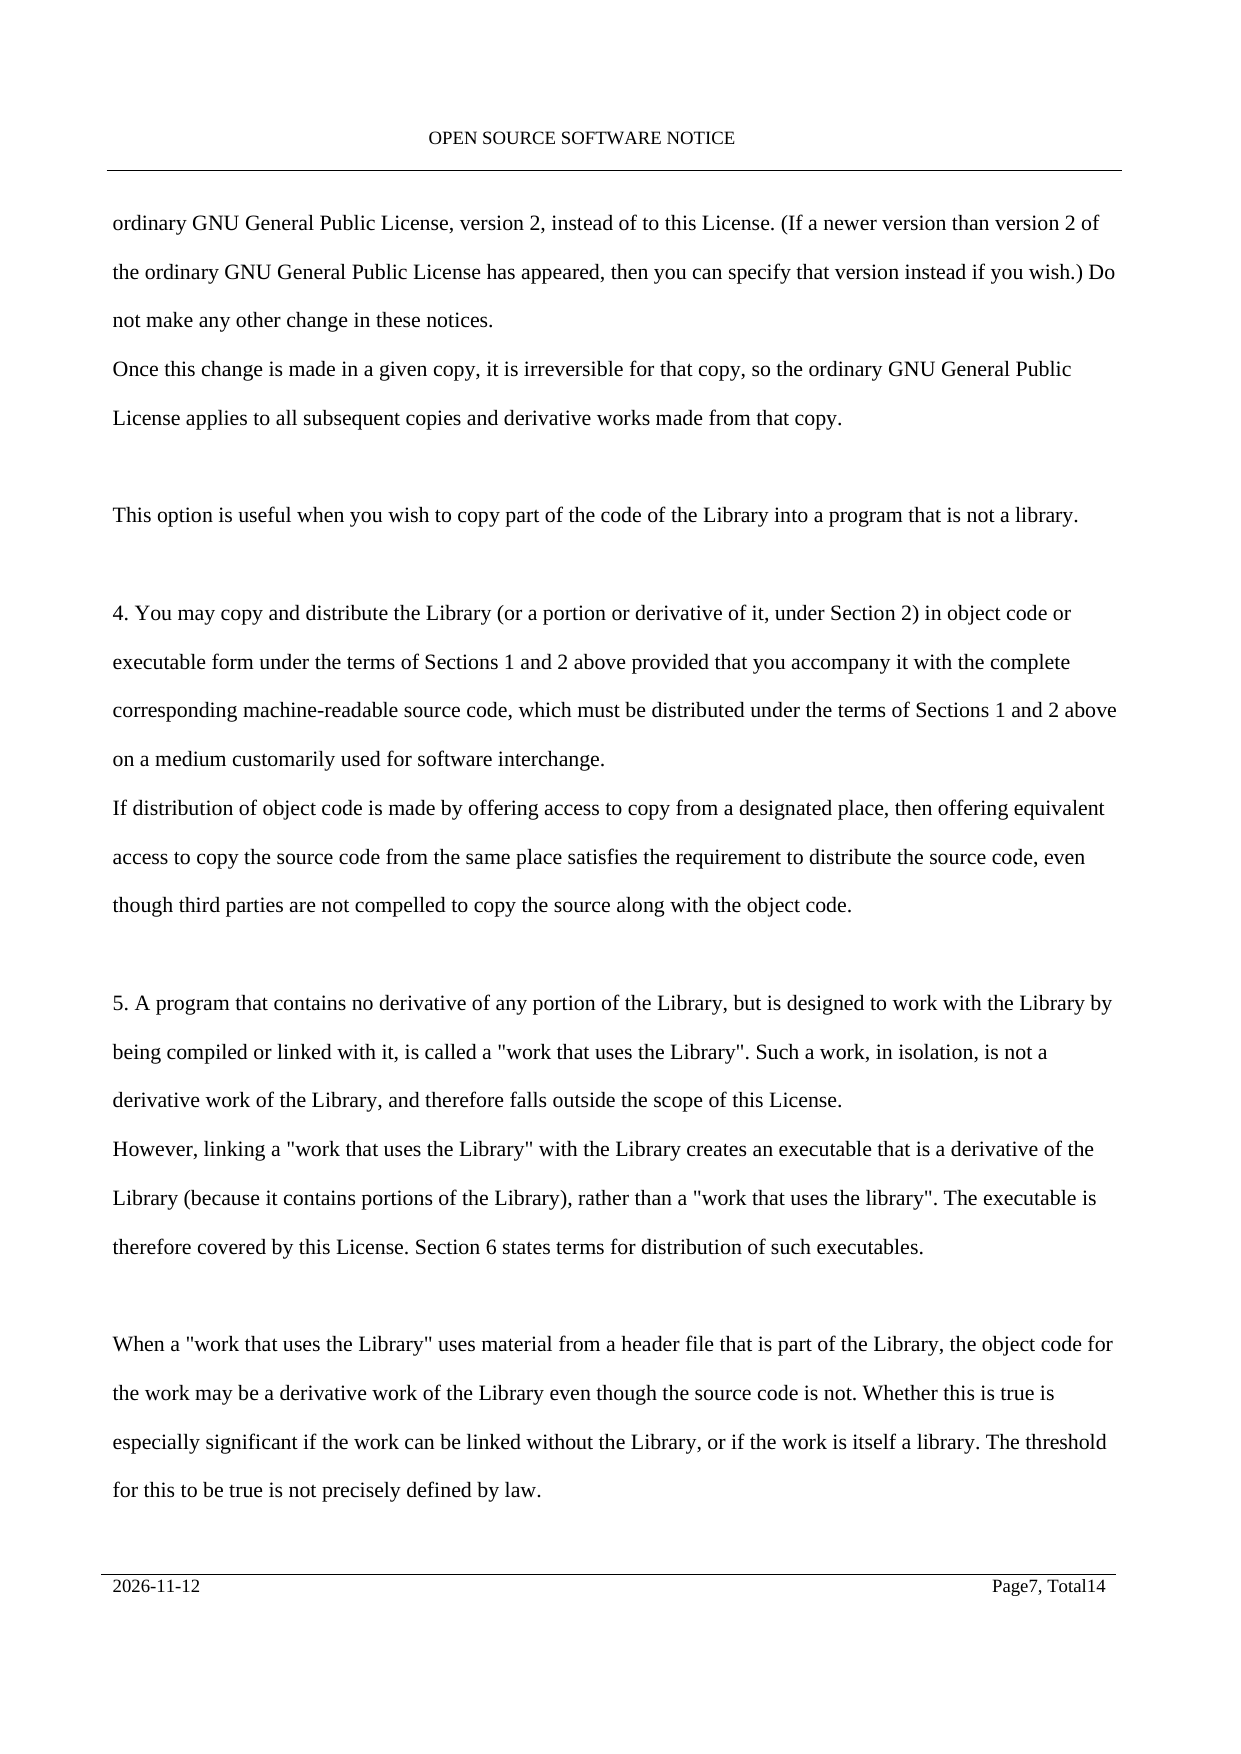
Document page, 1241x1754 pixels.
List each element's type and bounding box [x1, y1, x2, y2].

text [112, 206, 1128, 1506]
